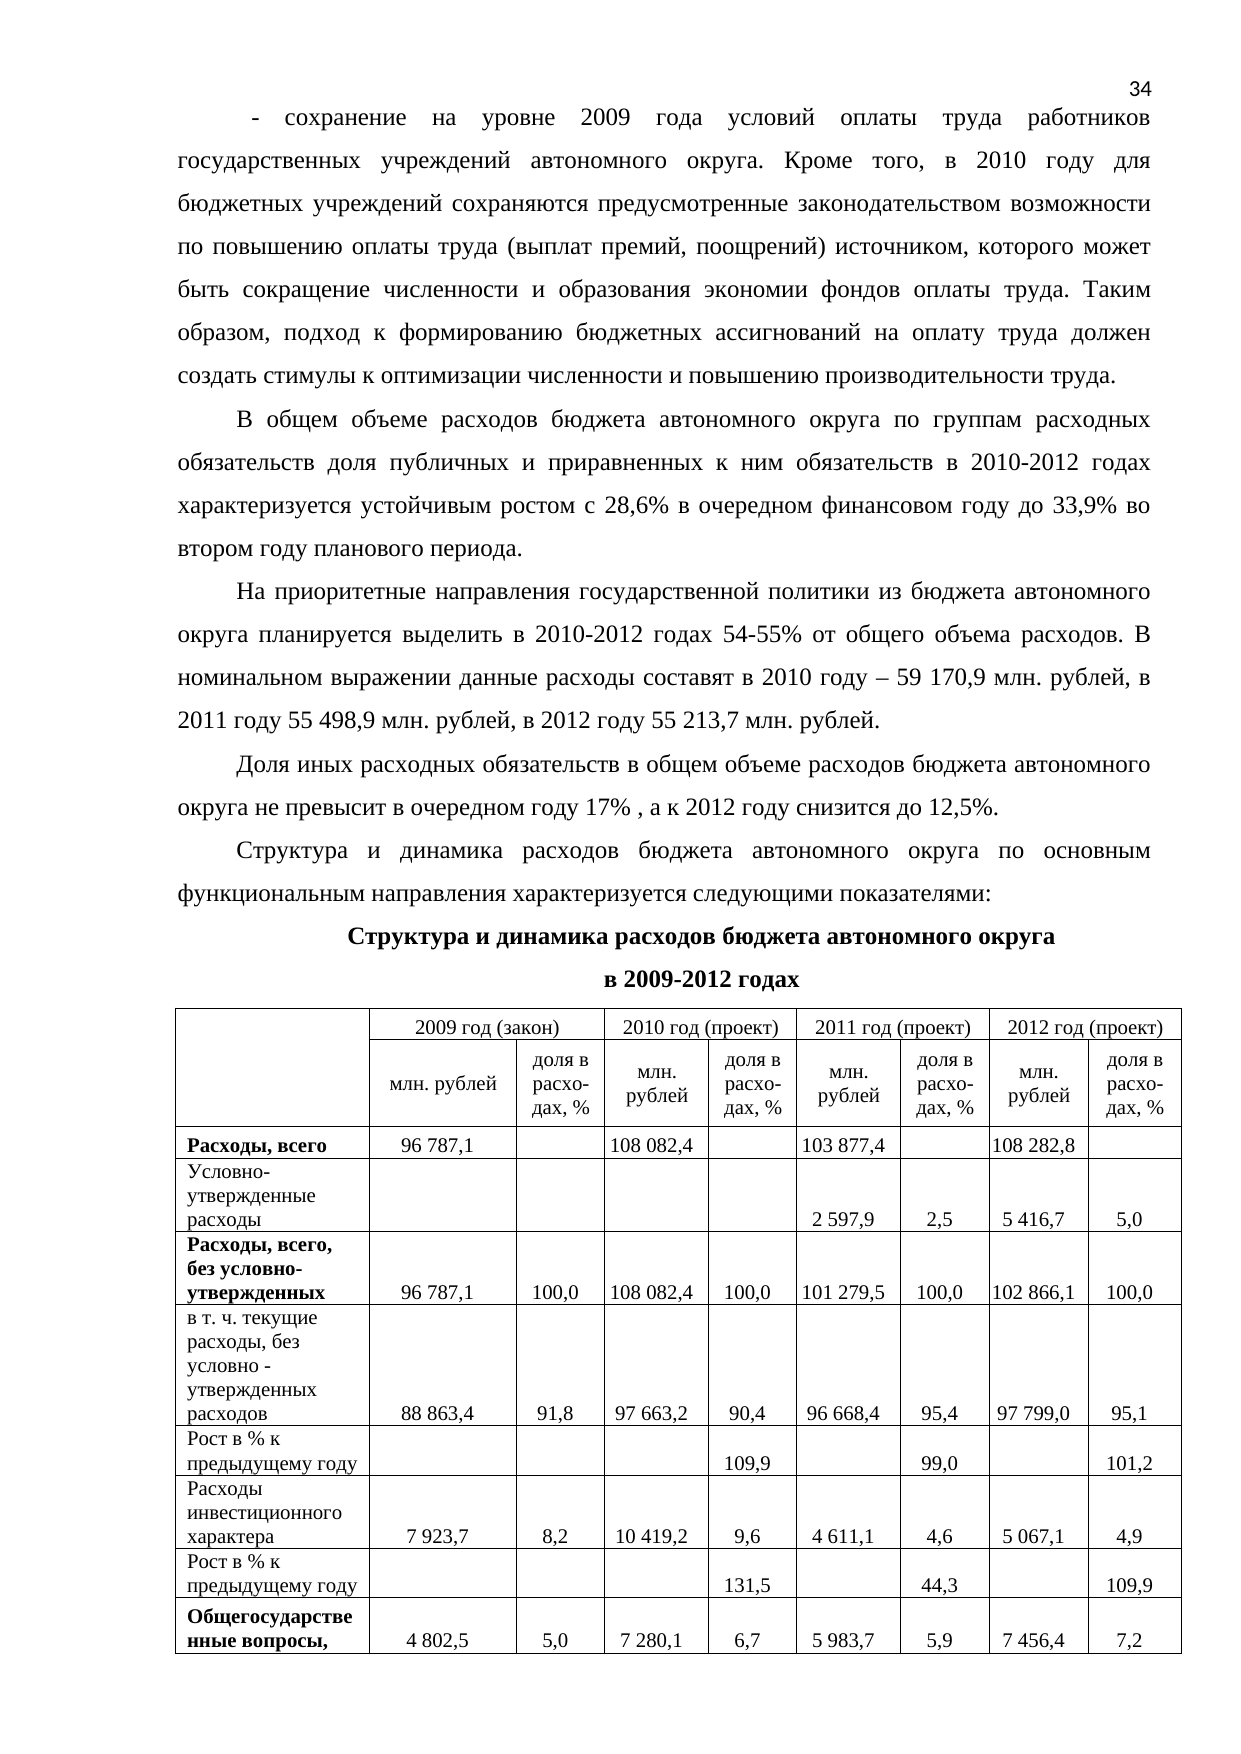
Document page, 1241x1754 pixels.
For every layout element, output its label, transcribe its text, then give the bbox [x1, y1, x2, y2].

table_cell 2,5 [901, 1159, 989, 1231]
table_cell 5,0 [1089, 1159, 1181, 1231]
table_cell [709, 1159, 796, 1231]
table_cell 90,4 [709, 1305, 796, 1425]
table_cell 100,0 [901, 1232, 989, 1304]
table_cell [797, 1549, 900, 1597]
table_cell 101 279,5 [797, 1232, 900, 1304]
table_cell 108 082,4 [605, 1127, 708, 1157]
text Доля иных расходных обязательств в общем объеме расходов бюджета автономного округа не превысит в очередном году 17% , а к 2012 году снизится до 12,5%. [177, 749, 1152, 821]
table_cell [797, 1426, 900, 1474]
table_cell 6,7 [709, 1598, 796, 1652]
table_cell 4 611,1 [797, 1476, 900, 1548]
table_cell [517, 1159, 604, 1231]
text - сохранение на уровне 2009 года условий оплаты труда работников государственных учреждений автономного округа. Кроме того, в 2010 году для бюджетных учреждений сохраняются предусмотренные законодательством возможности по повышению оплаты труда (выплат премий, поощрений) источником, которого может быть сокращение численности и образования экономии фондов оплаты труда. Таким образом, подход к формированию бюджетных ассигнований на оплату труда должен создать стимулы к оптимизации численности и повышению производительности труда. [177, 102, 1152, 389]
table_cell млн. рублей [990, 1040, 1088, 1126]
text Структура и динамика расходов бюджета автономного округа [177, 921, 1152, 950]
table_cell 5 416,7 [990, 1159, 1088, 1231]
table_header 2011 год (проект) [797, 1009, 989, 1039]
table_cell [709, 1127, 796, 1157]
text В общем объеме расходов бюджета автономного округа по группам расходных обязательств доля публичных и приравненных к ним обязательств в 2010-2012 годах характеризуется устойчивым ростом с 28,6% в очередном финансовом году до 33,9% во втором году планового периода. [177, 404, 1152, 562]
table_cell 109,9 [709, 1426, 796, 1474]
table_cell [517, 1426, 604, 1474]
table_cell 103 877,4 [797, 1127, 900, 1157]
table_cell 108 282,8 [990, 1127, 1088, 1157]
table_cell 7 923,7 [370, 1476, 516, 1548]
table_header [176, 1009, 369, 1126]
table_cell [605, 1549, 708, 1597]
table_cell 100,0 [709, 1232, 796, 1304]
table_header 2009 год (закон) [370, 1009, 604, 1039]
table_cell 108 082,4 [605, 1232, 708, 1304]
table_cell Расходы инвестиционного характера [176, 1476, 369, 1548]
table_cell [517, 1549, 604, 1597]
table_cell млн. рублей [370, 1040, 516, 1126]
table_cell Расходы, всего, без условно-утвержденных [176, 1232, 369, 1304]
table_cell 97 799,0 [990, 1305, 1088, 1425]
text На приоритетные направления государственной политики из бюджета автономного округа планируется выделить в 2010-2012 годах 54-55% от общего объема расходов. В номинальном выражении данные расходы составят в 2010 году – 59 170,9 млн. рублей, в 2011 году 55 498,9 млн. рублей, в 2012 году 55 213,7 млн. рублей. [177, 576, 1152, 734]
table_cell [370, 1549, 516, 1597]
table_cell доля в расхо-дах, % [901, 1040, 989, 1126]
table_cell 97 663,2 [605, 1305, 708, 1425]
table_cell [1089, 1127, 1181, 1157]
table_cell [517, 1127, 604, 1157]
table_cell 109,9 [1089, 1549, 1181, 1597]
table_cell 5 983,7 [797, 1598, 900, 1652]
table_cell 7,2 [1089, 1598, 1181, 1652]
table_cell 95,4 [901, 1305, 989, 1425]
table_header 2010 год (проект) [605, 1009, 796, 1039]
table_cell [901, 1127, 989, 1157]
table_cell [605, 1159, 708, 1231]
table_cell [370, 1159, 516, 1231]
table_cell 44,3 [901, 1549, 989, 1597]
table_cell 4 802,5 [370, 1598, 516, 1652]
table_cell млн. рублей [605, 1040, 708, 1126]
table_cell 5,0 [517, 1598, 604, 1652]
table_cell [990, 1549, 1088, 1597]
table_cell 100,0 [1089, 1232, 1181, 1304]
table_cell доля в расхо-дах, % [709, 1040, 796, 1126]
table_cell 99,0 [901, 1426, 989, 1474]
table_cell млн. рублей [797, 1040, 900, 1126]
table_cell Условно-утвержденные расходы [176, 1159, 369, 1231]
table_cell 131,5 [709, 1549, 796, 1597]
table_cell 96 787,1 [370, 1232, 516, 1304]
text в 2009-2012 годах [177, 964, 1152, 993]
table_cell доля в расхо-дах, % [517, 1040, 604, 1126]
table_cell 2 597,9 [797, 1159, 900, 1231]
table_cell 4,6 [901, 1476, 989, 1548]
table_cell 101,2 [1089, 1426, 1181, 1474]
table_cell Рост в % к предыдущему году [176, 1426, 369, 1474]
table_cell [176, 1598, 369, 1652]
table_cell 88 863,4 [370, 1305, 516, 1425]
table_cell 5,9 [901, 1598, 989, 1652]
table_cell 100,0 [517, 1232, 604, 1304]
table_cell 95,1 [1089, 1305, 1181, 1425]
table_cell Рост в % к предыдущему году [176, 1549, 369, 1597]
table_cell в т. ч. текущие расходы, без условно - утвержденных расходов [176, 1305, 369, 1425]
table_cell 7 280,1 [605, 1598, 708, 1652]
table_cell 4,9 [1089, 1476, 1181, 1548]
table_cell 8,2 [517, 1476, 604, 1548]
table_cell [370, 1426, 516, 1474]
table_cell 9,6 [709, 1476, 796, 1548]
table_cell [990, 1426, 1088, 1474]
table_cell 5 067,1 [990, 1476, 1088, 1548]
table_cell 91,8 [517, 1305, 604, 1425]
table_cell 10 419,2 [605, 1476, 708, 1548]
table_cell 7 456,4 [990, 1598, 1088, 1652]
table_cell [605, 1426, 708, 1474]
table_cell 96 787,1 [370, 1127, 516, 1157]
text Структура и динамика расходов бюджета автономного округа по основным функциональным направления характеризуется следующими показателями: [177, 835, 1152, 907]
table_cell 96 668,4 [797, 1305, 900, 1425]
table_cell 102 866,1 [990, 1232, 1088, 1304]
table_cell доля в расхо- дах, % [1089, 1040, 1181, 1126]
table_cell Расходы, всего [176, 1127, 369, 1157]
table_header 2012 год (проект) [990, 1009, 1181, 1039]
